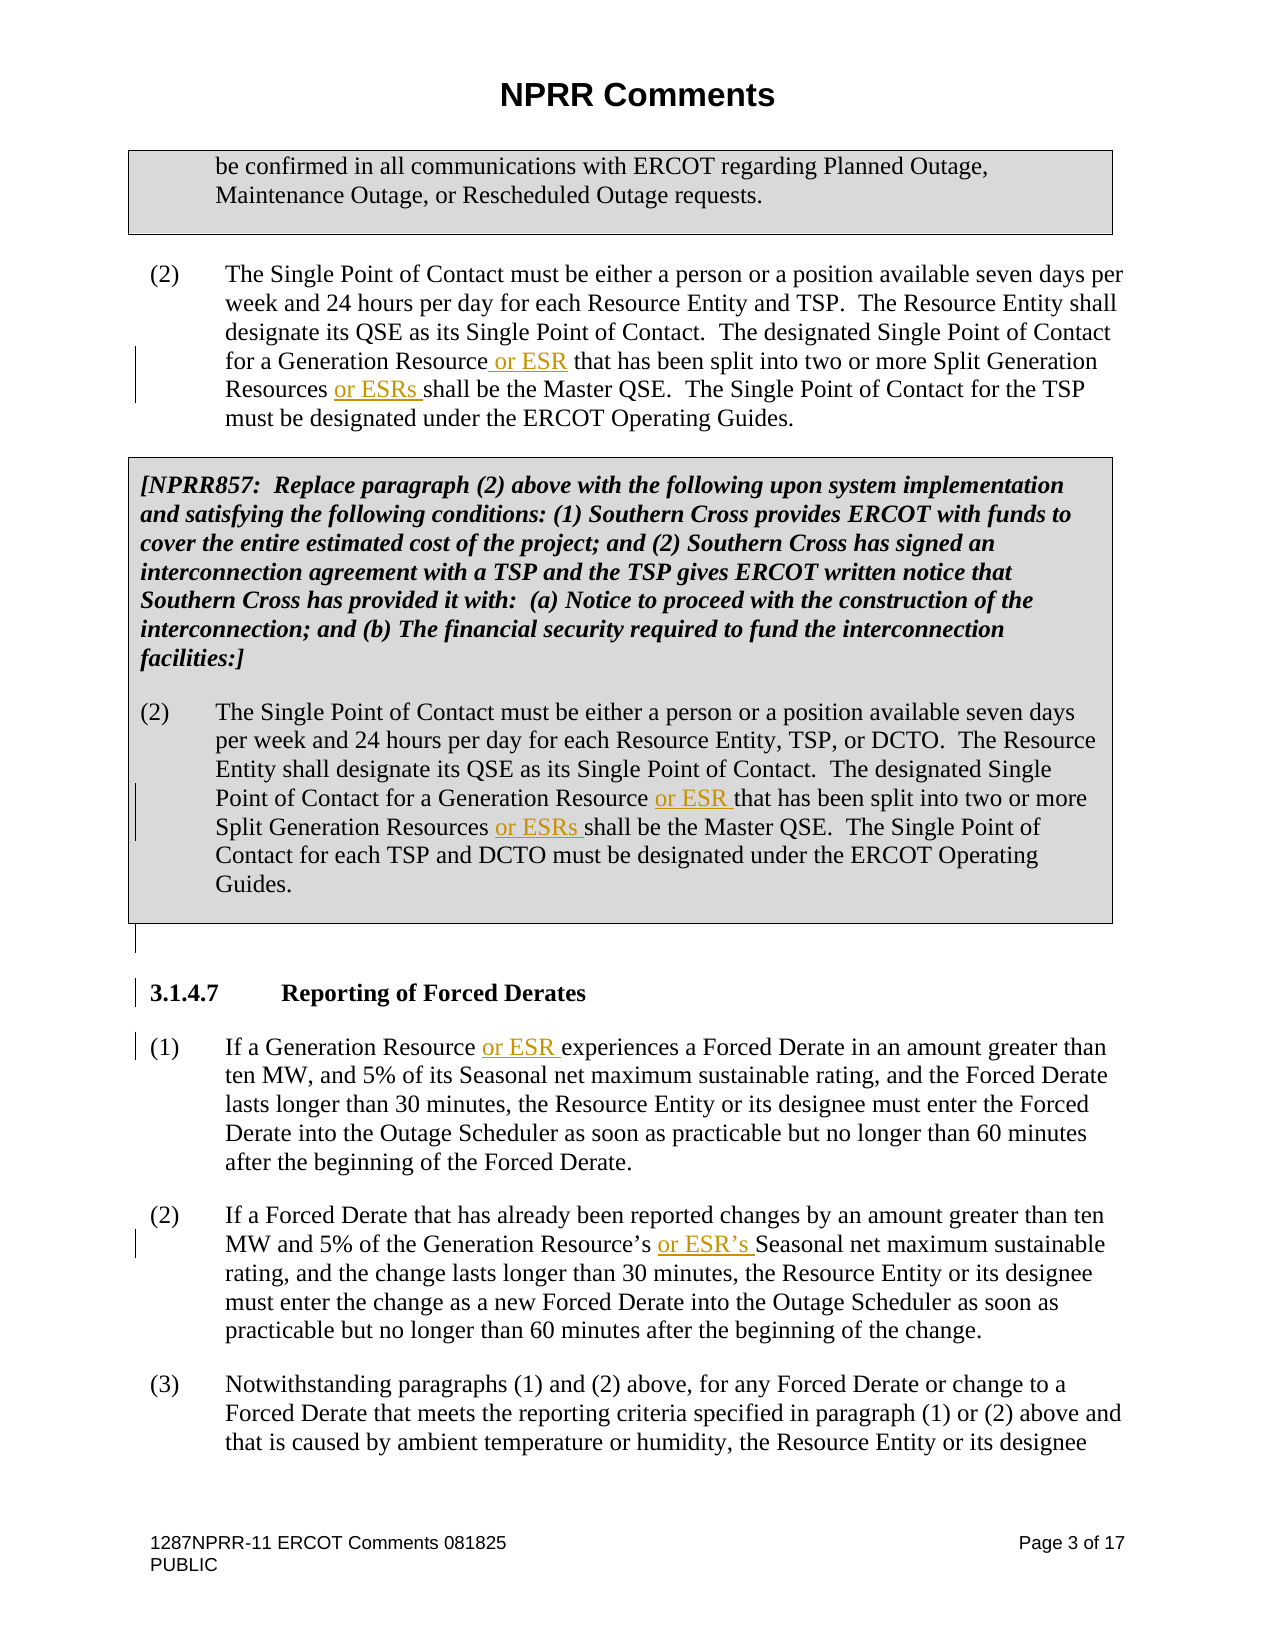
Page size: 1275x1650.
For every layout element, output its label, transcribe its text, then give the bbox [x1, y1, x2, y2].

text (2) If a Forced Derate that has already been reported changes by an amount greater than ten MW and 5% of the Generation Resource’s Seasonal net maximum sustainable rating, and the change lasts longer than 30 minutes, the Resource Entity or its designee must enter the change as a new Forced Derate into the Outage Scheduler as soon as practicable but no longer than 60 minutes after the beginning of the change. [150, 1200, 1125, 1344]
text (2) The Single Point of Contact must be either a person or a position available seven days per week and 24 hours per day for each Resource Entity and TSP. The Resource Entity shall designate its QSE as its Single Point of Contact. The designated Single Point of Contact for a Generation Resource that has been split into two or more Split Generation Resources shall be the Master QSE. The Single Point of Contact for the TSP must be designated under the ERCOT Operating Guides. [150, 259, 1125, 432]
table_header [NPRR857: Replace paragraph (2) above with the following upon system implementation and satisfying the following conditions: (1) Southern Cross provides ERCOT with funds to cover the entire estimated cost of the project; and (2) Southern Cross has signed an interconnection agreement with a TSP and the TSP gives ERCOT written notice that Southern Cross has provided it with: (a) Notice to proceed with the construction of the interconnection; and (b) The financial security required to fund the interconnection facilities:] (2) The Single Point of Contact must be either a person or a position available seven days per week and 24 hours per day for each Resource Entity, TSP, or DCTO. The Resource Entity shall designate its QSE as its Single Point of Contact. The designated Single Point of Contact for a Generation Resource that has been split into two or more Split Generation Resources shall be the Master QSE. The Single Point of Contact for each TSP and DCTO must be designated under the ERCOT Operating Guides. [129, 458, 1112, 923]
text (1) If a Generation Resource experiences a Forced Derate in an amount greater than ten MW, and 5% of its Seasonal net maximum sustainable rating, and the Forced Derate lasts longer than 30 minutes, the Resource Entity or its designee must enter the Forced Derate into the Outage Scheduler as soon as practicable but no longer than 60 minutes after the beginning of the Forced Derate. [150, 1032, 1125, 1175]
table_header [129, 151, 1112, 233]
text 3.1.4.7 Reporting of Forced Derates [150, 978, 1125, 1007]
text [150, 1369, 1125, 1455]
